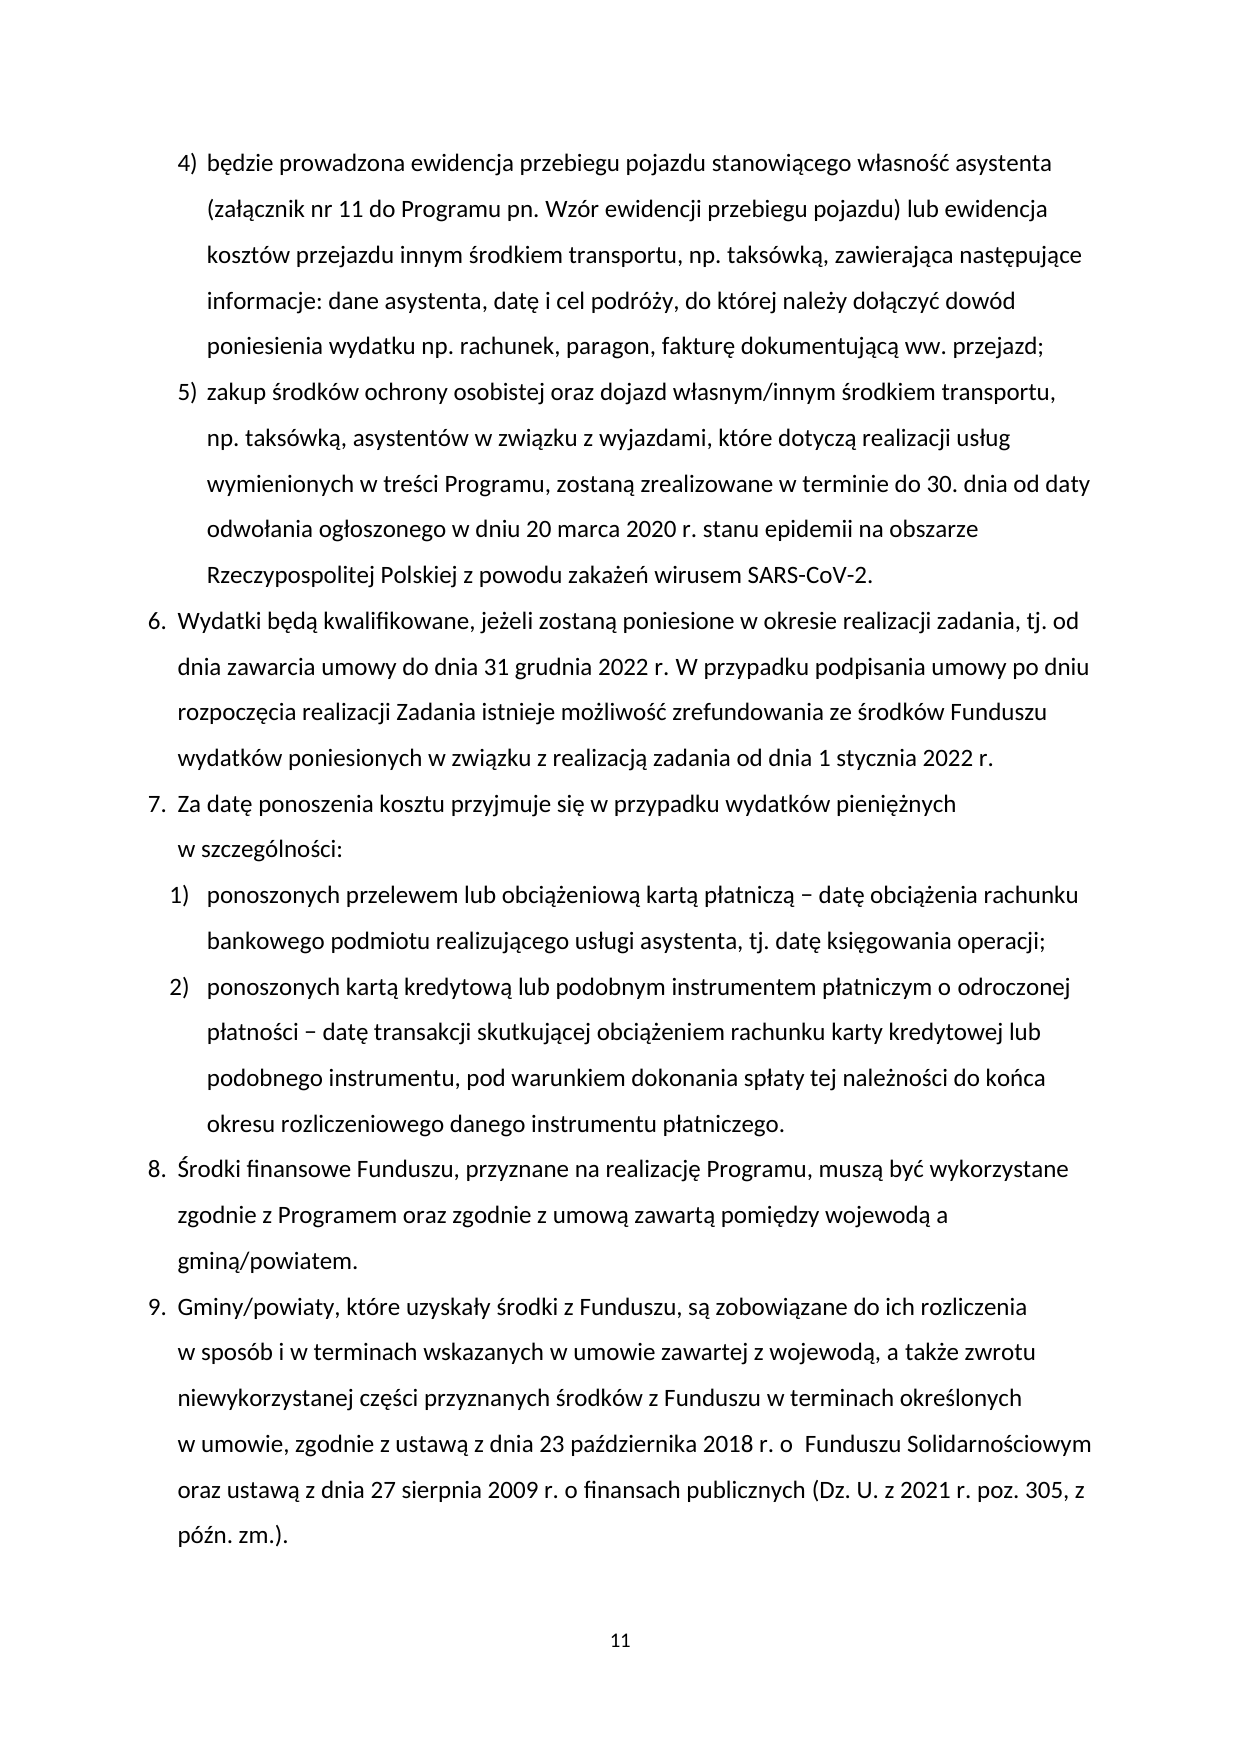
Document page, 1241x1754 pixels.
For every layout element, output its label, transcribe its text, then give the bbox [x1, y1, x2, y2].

list Środki finansowe Funduszu, przyznane na realizację Programu, muszą być wykorzystane zgodnie z Programem oraz zgodnie z umową zawartą pomiędzy wojewodą a gminą/powiatem. [148, 1154, 1093, 1276]
list ponoszonych kartą kredytową lub podobnym instrumentem płatniczym o odroczonej płatności − datę transakcji skutkującej obciążeniem rachunku karty kredytowej lub podobnego instrumentu, pod warunkiem dokonania spłaty tej należności do końca okresu rozliczeniowego danego instrumentu płatniczego. [169, 971, 1093, 1138]
list będzie prowadzona ewidencja przebiegu pojazdu stanowiącego własność asystenta (załącznik nr 11 do Programu pn. Wzór ewidencji przebiegu pojazdu) lub ewidencja kosztów przejazdu innym środkiem transportu, np. taksówką, zawierająca następujące informacje: dane asystenta, datę i cel podróży, do której należy dołączyć dowód poniesienia wydatku np. rachunek, paragon, fakturę dokumentującą ww. przejazd; [177, 148, 1093, 361]
list Za datę ponoszenia kosztu przyjmuje się w przypadku wydatków pieniężnych w szczególności: [148, 788, 1093, 864]
list zakup środków ochrony osobistej oraz dojazd własnym/innym środkiem transportu, np. taksówką, asystentów w związku z wyjazdami, które dotyczą realizacji usług wymienionych w treści Programu, zostaną zrealizowane w terminie do 30. dnia od daty odwołania ogłoszonego w dniu 20 marca 2020 r. stanu epidemii na obszarze Rzeczypospolitej Polskiej z powodu zakażeń wirusem SARS-CoV-2. [177, 376, 1093, 590]
list Wydatki będą kwalifikowane, jeżeli zostaną poniesione w okresie realizacji zadania, tj. od dnia zawarcia umowy do dnia 31 grudnia 2022 r. W przypadku podpisania umowy po dniu rozpoczęcia realizacji Zadania istnieje możliwość zrefundowania ze środków Funduszu wydatków poniesionych w związku z realizacją zadania od dnia 1 stycznia 2022 r. [148, 605, 1093, 773]
list Gminy/powiaty, które uzyskały środki z Funduszu, są zobowiązane do ich rozliczenia w sposób i w terminach wskazanych w umowie zawartej z wojewodą, a także zwrotu niewykorzystanej części przyznanych środków z Funduszu w terminach określonych w umowie, zgodnie z ustawą z dnia 23 października 2018 r. o Funduszu Solidarnościowym oraz ustawą z dnia 27 sierpnia 2009 r. o finansach publicznych (Dz. U. z 2021 r. poz. 305, z późn. zm.). [148, 1291, 1093, 1550]
list ponoszonych przelewem lub obciążeniową kartą płatniczą − datę obciążenia rachunku bankowego podmiotu realizującego usługi asystenta, tj. datę księgowania operacji; [169, 879, 1093, 956]
